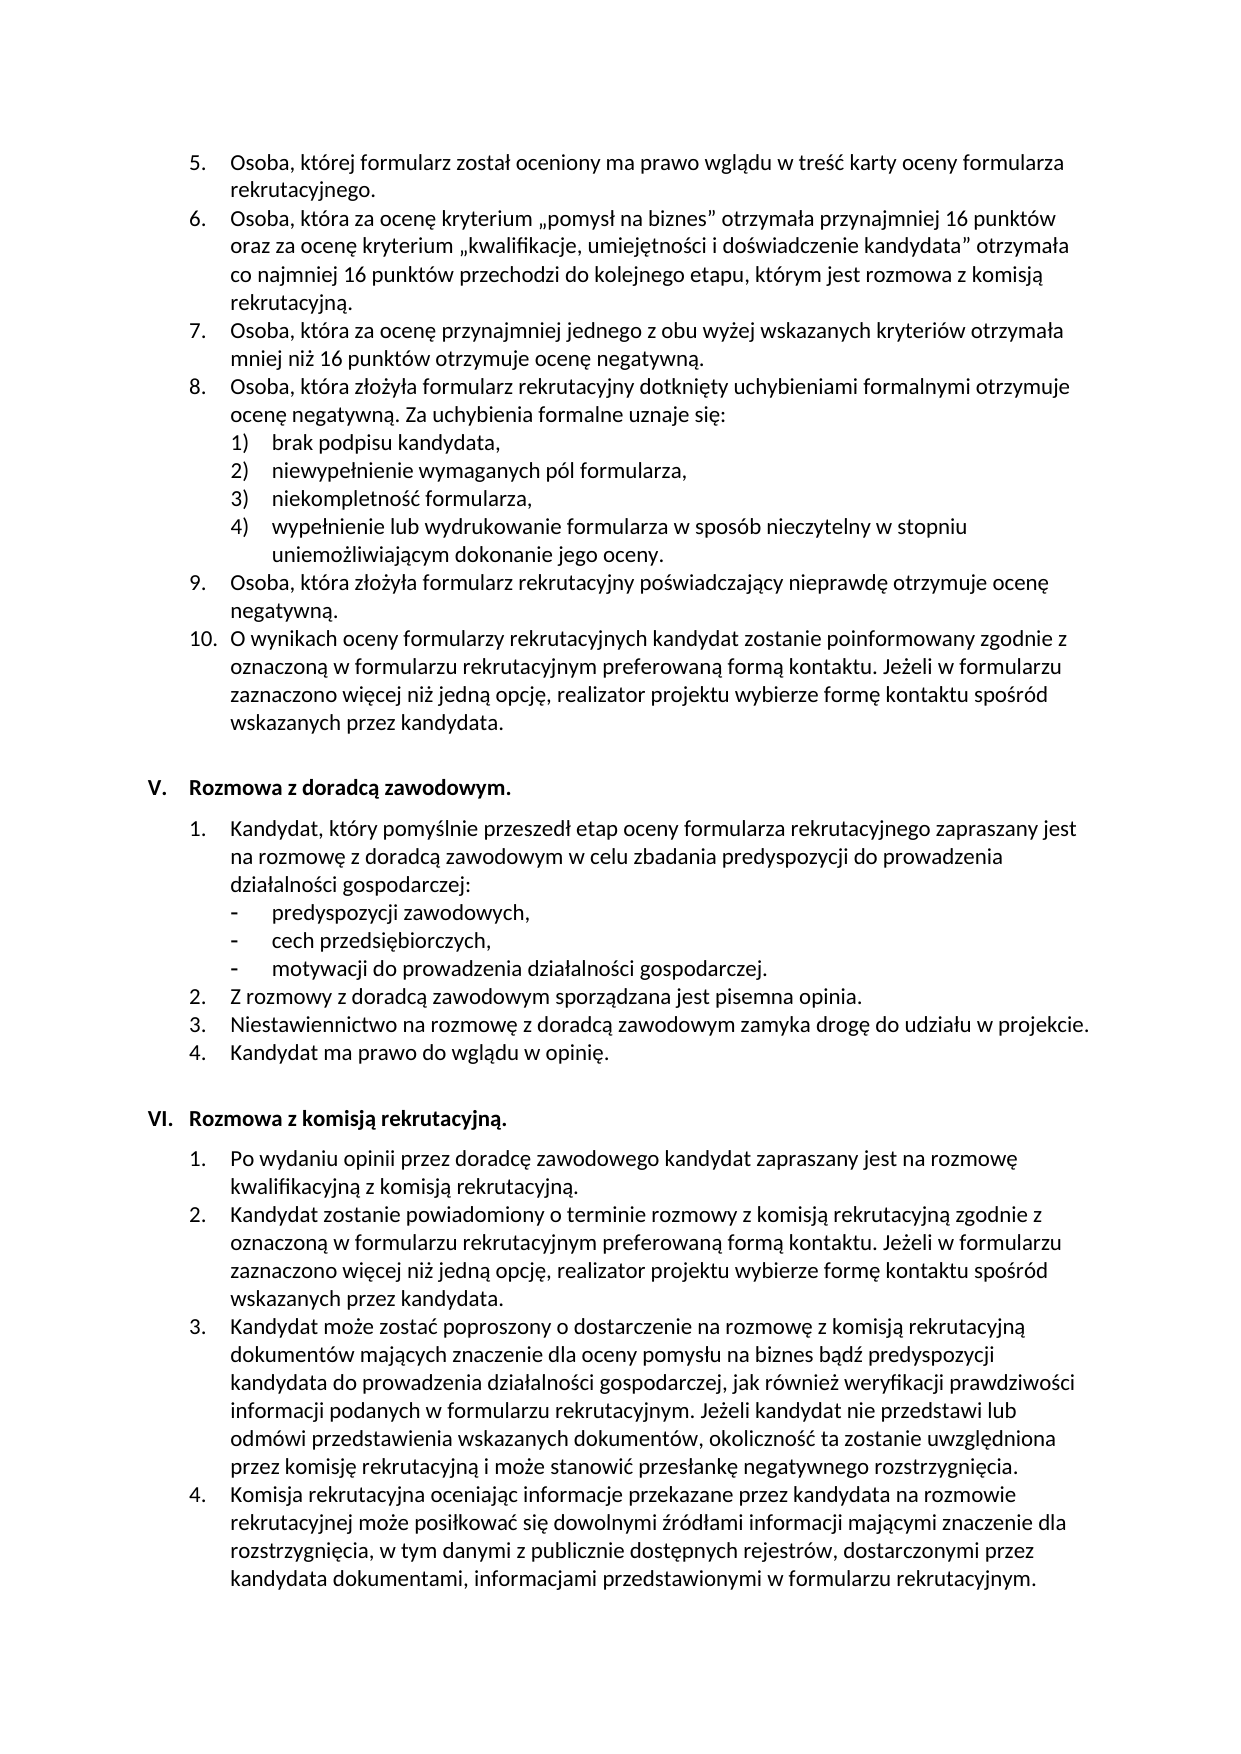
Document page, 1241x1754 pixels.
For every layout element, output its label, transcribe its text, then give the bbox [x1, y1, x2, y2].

text Kandydat zostanie powiadomiony o terminie rozmowy z komisją rekrutacyjną zgodnie z oznaczoną w formularzu rekrutacyjnym preferowaną formą kontaktu. Jeżeli w formularzu zaznaczono więcej niż jedną opcję, realizator projektu wybierze formę kontaktu spośród wskazanych przez kandydata. [189, 1200, 1093, 1312]
text Rozmowa z komisją rekrutacyjną. [148, 1104, 1093, 1132]
text Osoba, która złożyła formularz rekrutacyjny poświadczający nieprawdę otrzymuje ocenę negatywną. [189, 568, 1093, 624]
list niewypełnienie wymaganych pól formularza, [230, 456, 1093, 484]
text Niestawiennictwo na rozmowę z doradcą zawodowym zamyka drogę do udziału w projekcie. [189, 1010, 1093, 1038]
text O wynikach oceny formularzy rekrutacyjnych kandydat zostanie poinformowany zgodnie z oznaczoną w formularzu rekrutacyjnym preferowaną formą kontaktu. Jeżeli w formularzu zaznaczono więcej niż jedną opcję, realizator projektu wybierze formę kontaktu spośród wskazanych przez kandydata. [189, 624, 1093, 736]
list brak podpisu kandydata, [230, 428, 1093, 456]
text Po wydaniu opinii przez doradcę zawodowego kandydat zapraszany jest na rozmowę kwalifikacyjną z komisją rekrutacyjną. [189, 1144, 1093, 1200]
list wypełnienie lub wydrukowanie formularza w sposób nieczytelny w stopniu uniemożliwiającym dokonanie jego oceny. [230, 512, 1093, 568]
text Kandydat ma prawo do wglądu w opinię. [189, 1038, 1093, 1066]
text Osoba, która złożyła formularz rekrutacyjny dotknięty uchybieniami formalnymi otrzymuje ocenę negatywną. Za uchybienia formalne uznaje się: [189, 372, 1093, 428]
text Osoba, która za ocenę przynajmniej jednego z obu wyżej wskazanych kryteriów otrzymała mniej niż 16 punktów otrzymuje ocenę negatywną. [189, 316, 1093, 372]
list niekompletność formularza, [230, 484, 1093, 512]
text Komisja rekrutacyjna oceniając informacje przekazane przez kandydata na rozmowie rekrutacyjnej może posiłkować się dowolnymi źródłami informacji mającymi znaczenie dla rozstrzygnięcia, w tym danymi z publicznie dostępnych rejestrów, dostarczonymi przez kandydata dokumentami, informacjami przedstawionymi w formularzu rekrutacyjnym. [189, 1481, 1093, 1593]
list motywacji do prowadzenia działalności gospodarczej. [230, 954, 1093, 982]
text Kandydat może zostać poproszony o dostarczenie na rozmowę z komisją rekrutacyjną dokumentów mających znaczenie dla oceny pomysłu na biznes bądź predyspozycji kandydata do prowadzenia działalności gospodarczej, jak również weryfikacji prawdziwości informacji podanych w formularzu rekrutacyjnym. Jeżeli kandydat nie przedstawi lub odmówi przedstawienia wskazanych dokumentów, okoliczność ta zostanie uwzględniona przez komisję rekrutacyjną i może stanowić przesłankę negatywnego rozstrzygnięcia. [189, 1312, 1093, 1481]
text Osoba, która za ocenę kryterium „pomysł na biznes” otrzymała przynajmniej 16 punktów oraz za ocenę kryterium „kwalifikacje, umiejętności i doświadczenie kandydata” otrzymała co najmniej 16 punktów przechodzi do kolejnego etapu, którym jest rozmowa z komisją rekrutacyjną. [189, 204, 1093, 316]
text Z rozmowy z doradcą zawodowym sporządzana jest pisemna opinia. [189, 982, 1093, 1010]
text Osoba, której formularz został oceniony ma prawo wglądu w treść karty oceny formularza rekrutacyjnego. [189, 148, 1093, 204]
text Rozmowa z doradcą zawodowym. [148, 773, 1093, 802]
list predyspozycji zawodowych, [230, 898, 1093, 926]
text Kandydat, który pomyślnie przeszedł etap oceny formularza rekrutacyjnego zapraszany jest na rozmowę z doradcą zawodowym w celu zbadania predyspozycji do prowadzenia działalności gospodarczej: [189, 814, 1093, 898]
list cech przedsiębiorczych, [230, 926, 1093, 954]
